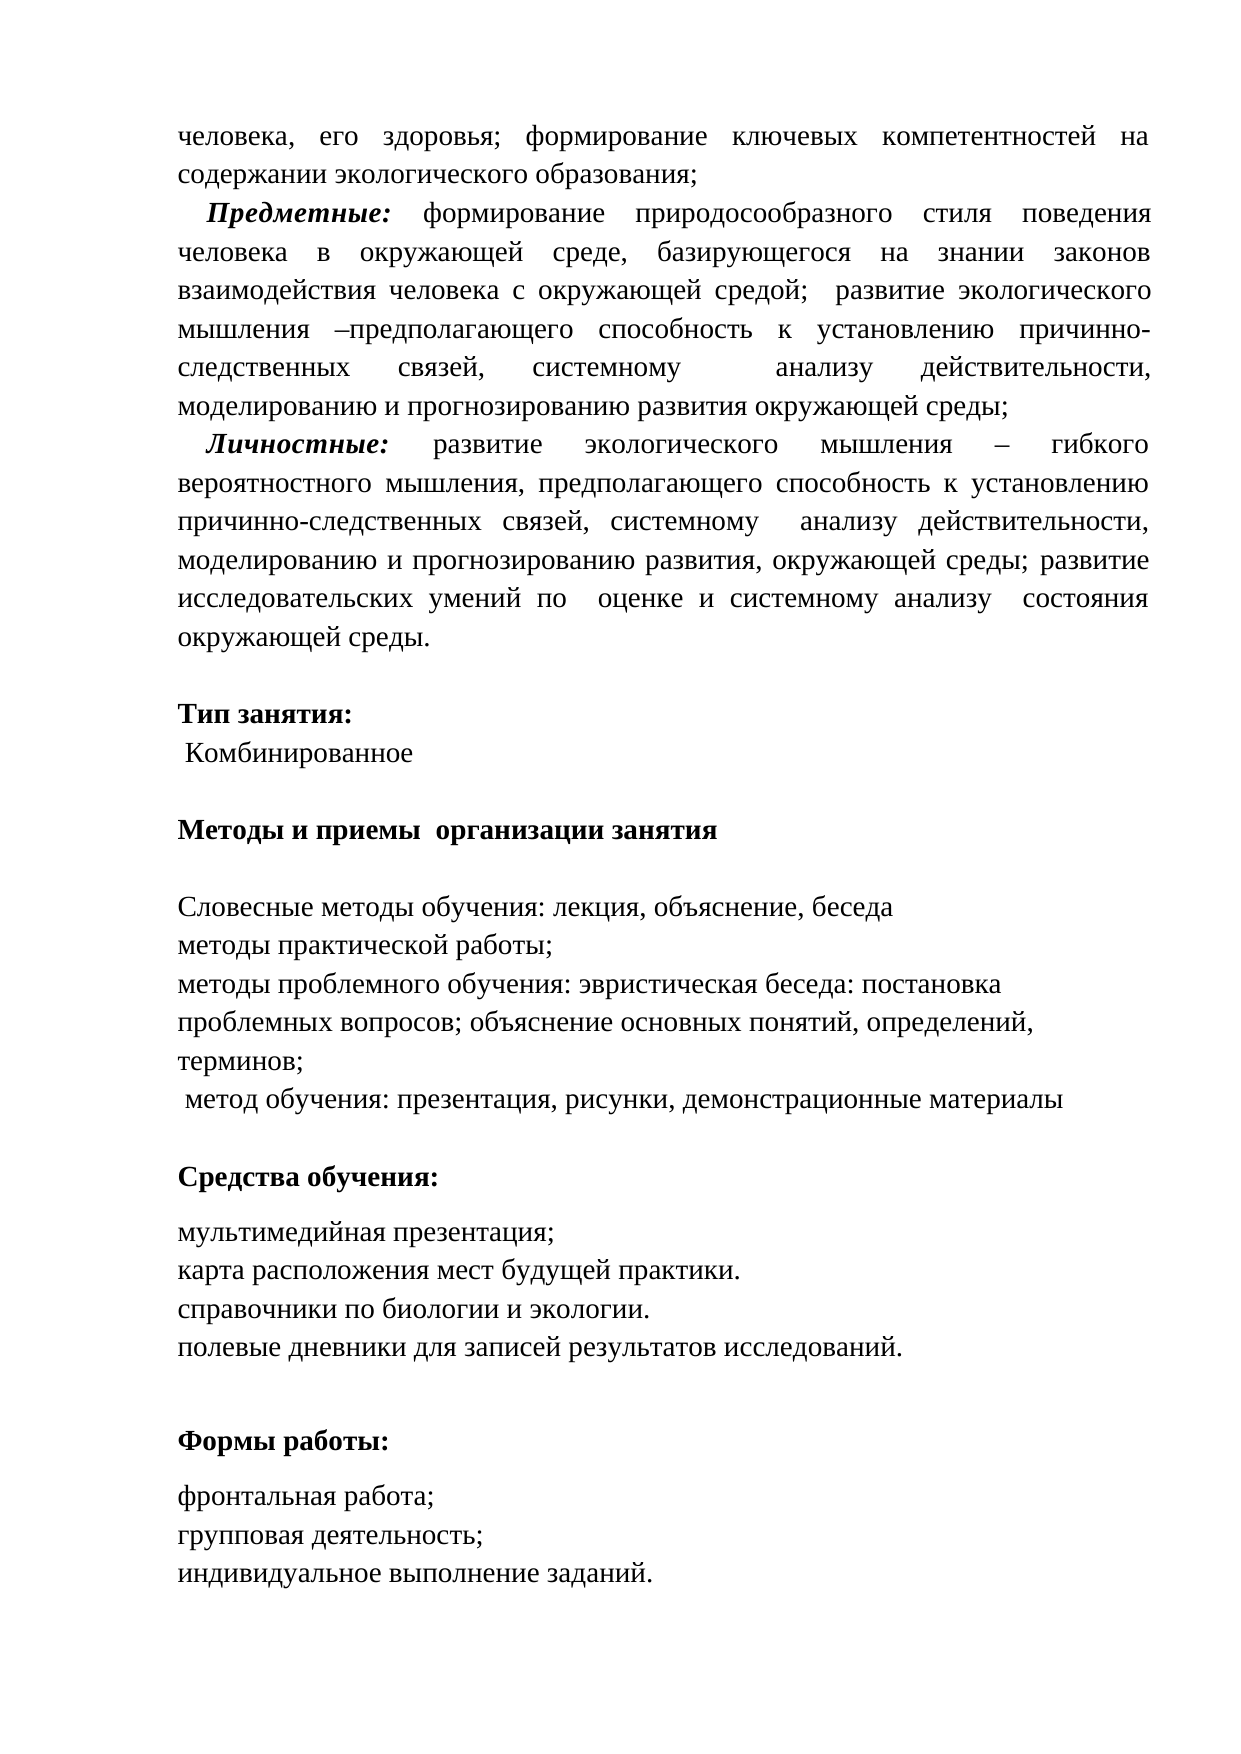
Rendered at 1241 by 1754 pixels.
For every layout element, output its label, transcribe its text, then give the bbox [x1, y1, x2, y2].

text Комбинированное [177, 735, 1149, 768]
text терминов; [177, 1043, 1149, 1077]
text справочники по биологии и экологии. [177, 1291, 1152, 1324]
text мультимедийная презентация; [177, 1214, 1152, 1247]
text карта расположения мест будущей практики. [177, 1252, 1152, 1286]
text Словесные методы обучения: лекция, объяснение, беседа [177, 889, 1149, 922]
text методы практической работы; [177, 927, 1149, 961]
text Методы и приемы организации занятия [177, 812, 1149, 845]
text Тип занятия: [177, 696, 1149, 730]
text методы проблемного обучения: эвристическая беседа: постановка [177, 966, 1149, 999]
text метод обучения: презентация, рисунки, демонстрационные материалы [177, 1082, 1149, 1115]
text Формы работы: [177, 1423, 1152, 1457]
text полевые дневники для записей результатов исследований. [177, 1329, 1152, 1363]
text индивидуальное выполнение заданий. [177, 1556, 1152, 1589]
text групповая деятельность; [177, 1517, 1152, 1551]
text Предметные: формирование природосообразного стиля поведения человека в окружающей среде, базирующегося на знании законов взаимодействия человека с окружающей средой; развитие экологического мышления –предполагающего способность к установлению причинно-следственных связей, системному анализу действительности, моделированию и прогнозированию развития окружающей среды; [177, 195, 1152, 421]
text проблемных вопросов; объяснение основных понятий, определений, [177, 1004, 1149, 1038]
text Средства обучения: [177, 1159, 1152, 1192]
text Личностные: развитие экологического мышления – гибкого вероятностного мышления, предполагающего способность к установлению причинно-следственных связей, системному анализу действительности, моделированию и прогнозированию развития, окружающей среды; развитие исследовательских умений по оценке и системному анализу состояния окружающей среды. [177, 426, 1149, 653]
text фронтальная работа; [177, 1478, 1152, 1512]
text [177, 118, 1149, 190]
